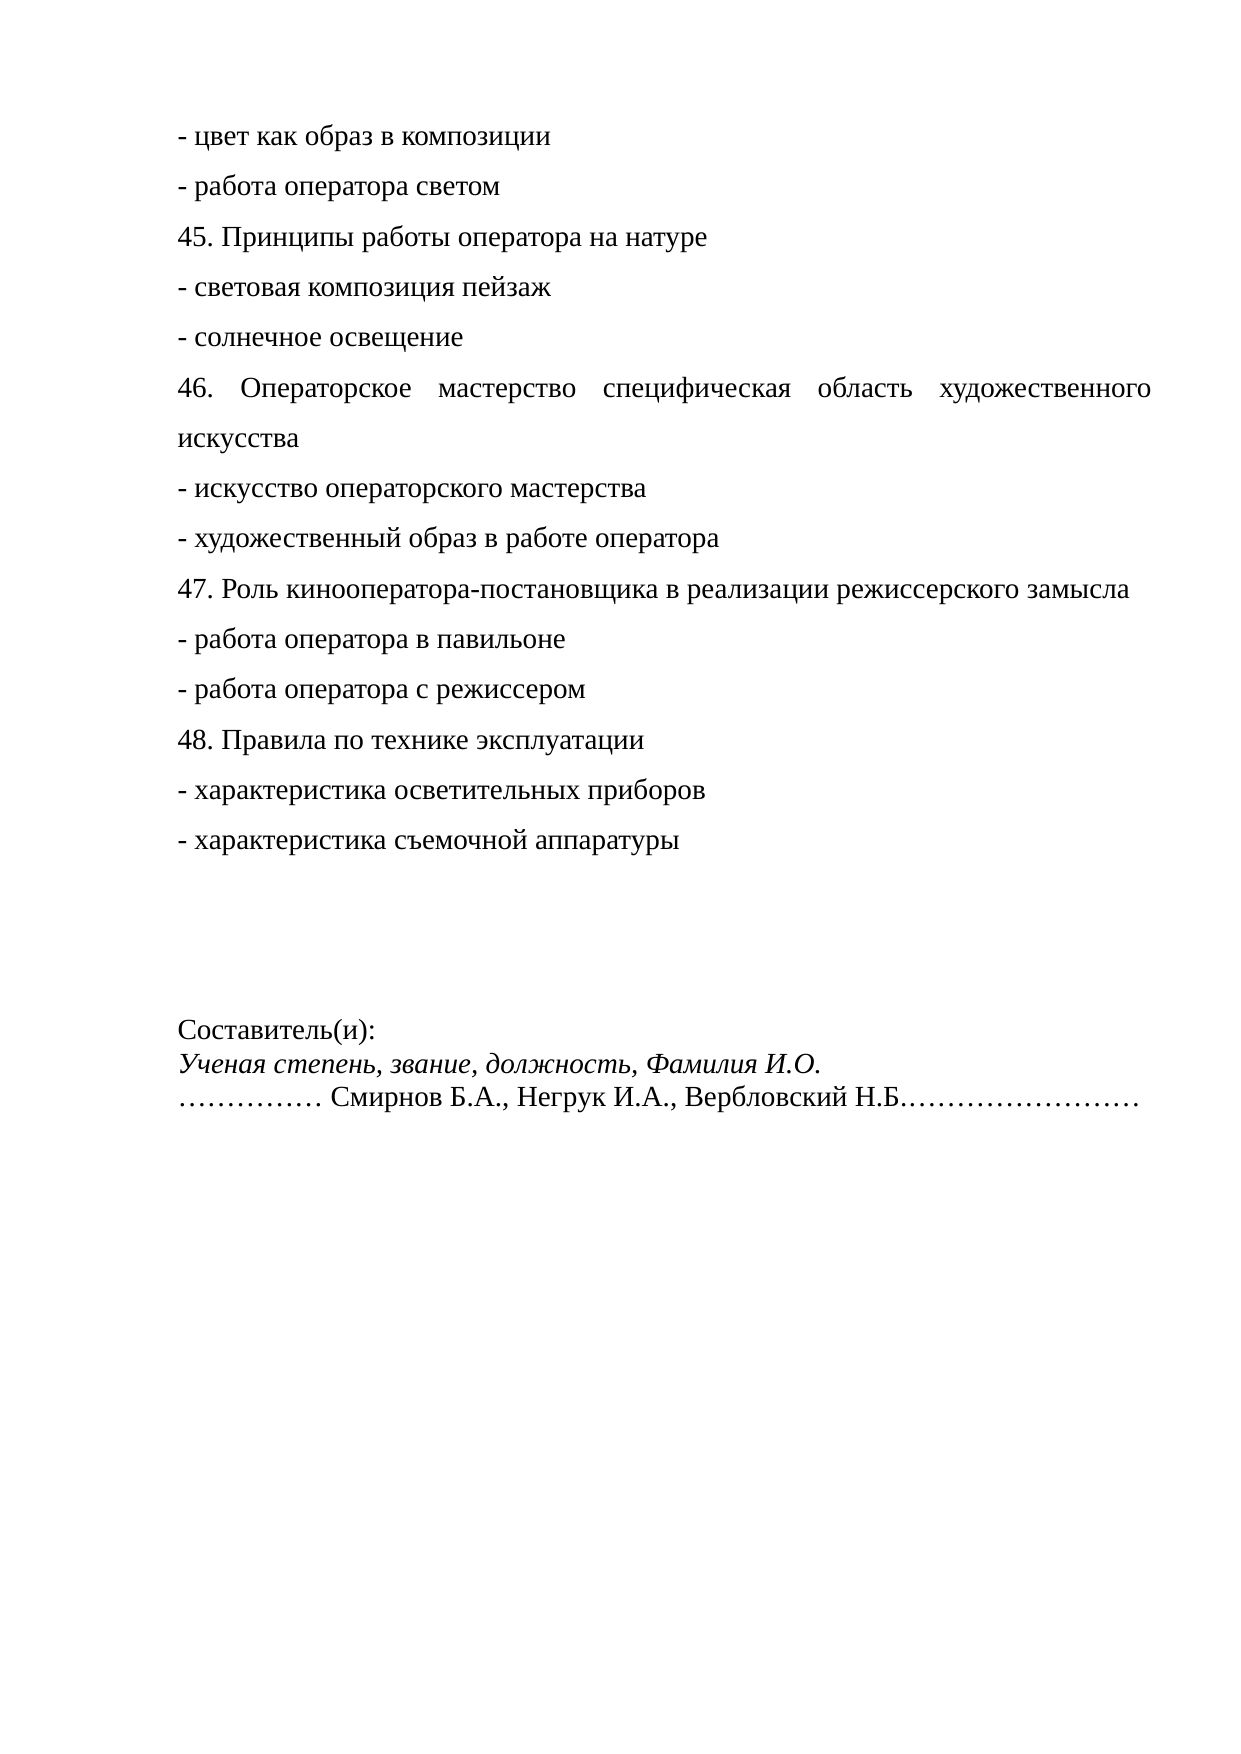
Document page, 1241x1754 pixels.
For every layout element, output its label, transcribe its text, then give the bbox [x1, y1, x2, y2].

text - характеристика осветительных приборов [177, 772, 1152, 806]
text - световая композиция пейзаж [177, 269, 1152, 303]
text 47. Роль кинооператора-постановщика в реализации режиссерского замысла [177, 571, 1152, 604]
text - работа оператора с режиссером [177, 672, 1152, 705]
text - работа оператора светом [177, 168, 1152, 202]
text 48. Правила по технике эксплуатации [177, 722, 1152, 755]
text - солнечное освещение [177, 319, 1152, 353]
text Ученая степень, звание, должность, Фамилия И.О. [177, 1046, 1152, 1079]
text 46. Операторское мастерство специфическая область художественного искусства [177, 370, 1152, 453]
text - художественный образ в работе оператора [177, 521, 1152, 554]
text - искусство операторского мастерства [177, 470, 1152, 504]
text - работа оператора в павильоне [177, 621, 1152, 655]
text …………… Смирнов Б.А., Негрук И.А., Вербловский Н.Б.…………………… [177, 1079, 1152, 1113]
text Составитель(и): [177, 1012, 1152, 1046]
text 45. Принципы работы оператора на натуре [177, 219, 1152, 252]
text - характеристика съемочной аппаратуры [177, 822, 1152, 856]
text - цвет как образ в композиции [177, 118, 1152, 152]
